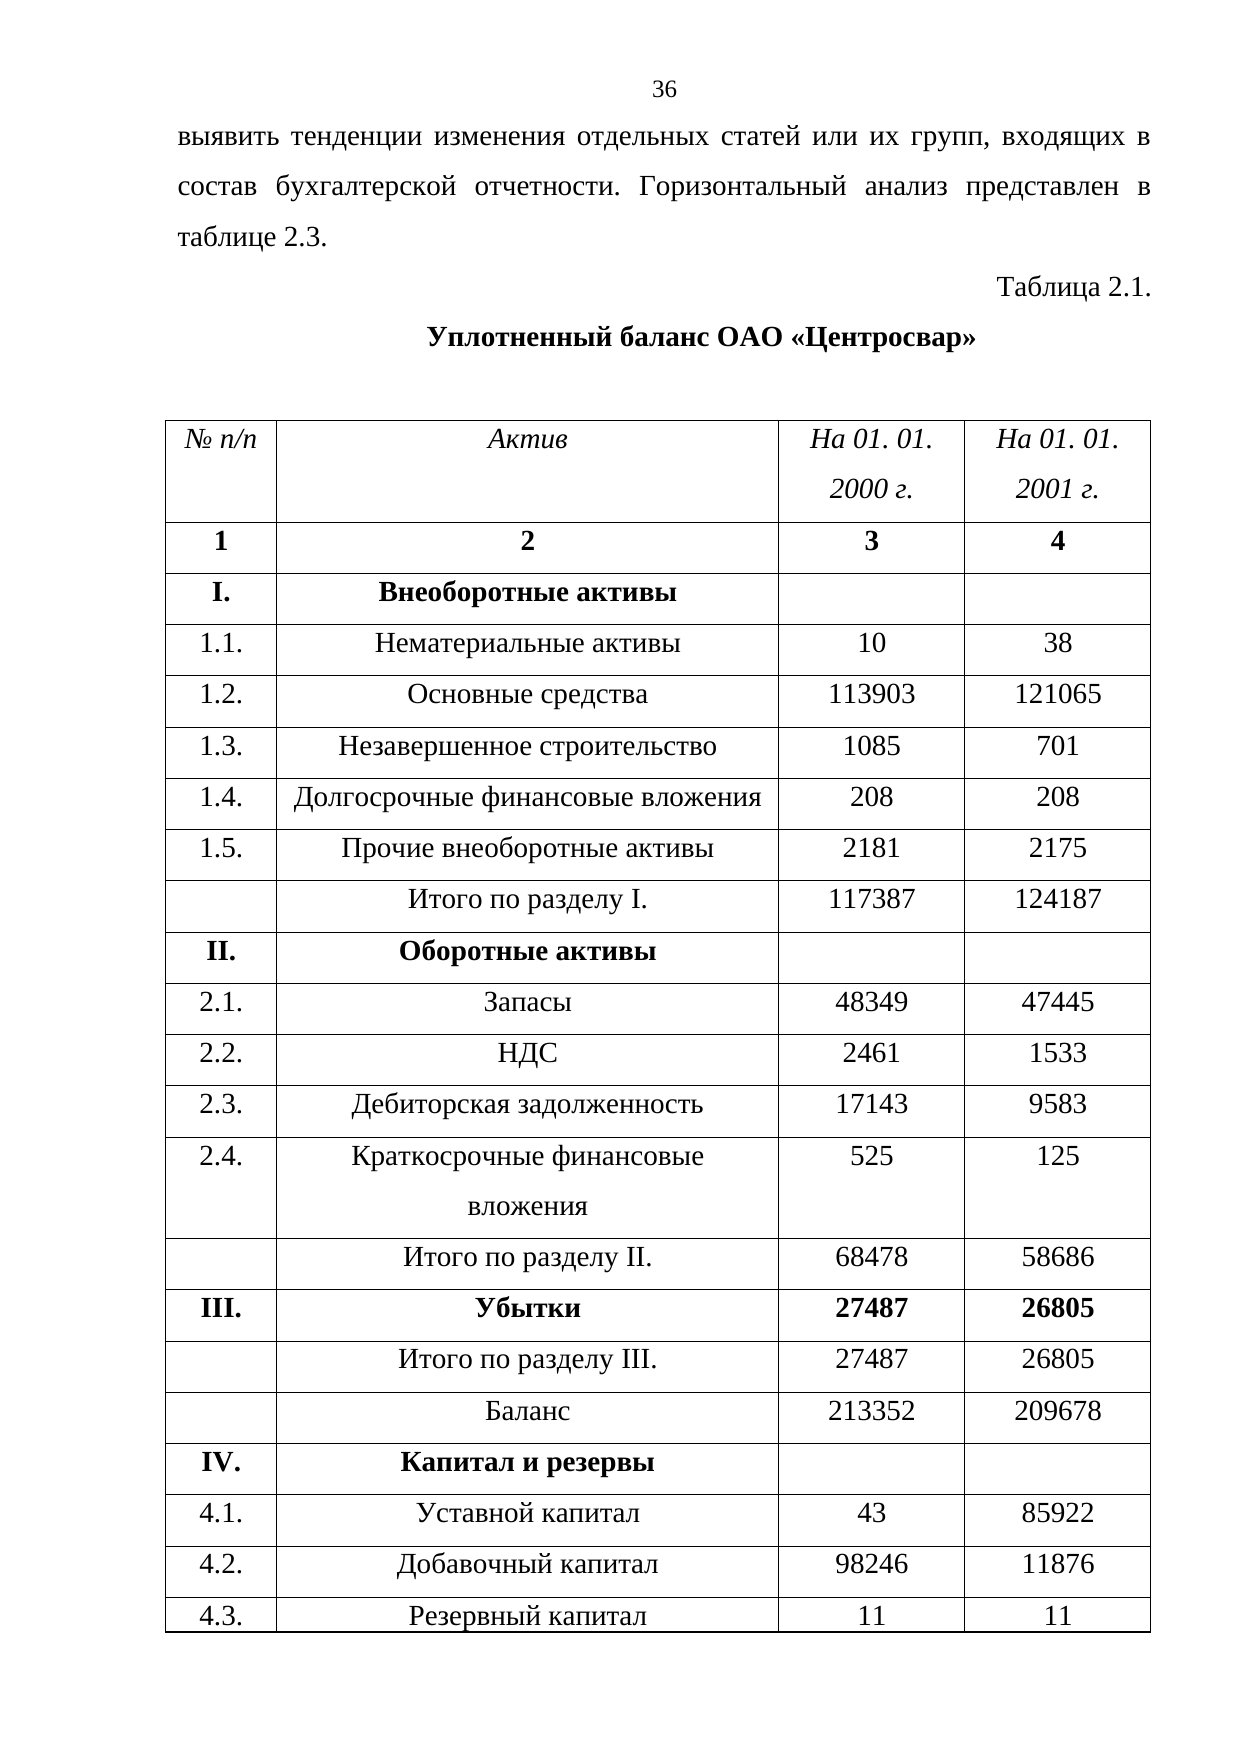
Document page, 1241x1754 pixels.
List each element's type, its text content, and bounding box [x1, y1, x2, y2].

table_cell 1.1. [166, 625, 276, 675]
table_cell Итого по разделу I. [277, 881, 778, 932]
table_cell Уставной капитал [277, 1495, 778, 1546]
table_header № п/п [166, 421, 276, 522]
table_cell 117387 [779, 881, 964, 932]
table_cell 2175 [965, 830, 1150, 880]
table_cell 525 [779, 1138, 964, 1238]
table_cell 2.2. [166, 1035, 276, 1085]
table_cell 2461 [779, 1035, 964, 1085]
table_cell 27487 [779, 1290, 964, 1341]
table_cell 17143 [779, 1086, 964, 1137]
table_cell [166, 1393, 276, 1443]
table_cell Резервный капитал [277, 1598, 778, 1631]
table_cell 2181 [779, 830, 964, 880]
table_cell 208 [779, 779, 964, 829]
table_cell 1085 [779, 728, 964, 778]
table_cell [965, 933, 1150, 983]
table_cell 1.2. [166, 676, 276, 727]
table_header На 01. 01. 2001 г. [965, 421, 1150, 522]
table_cell Итого по разделу II. [277, 1239, 778, 1289]
table_cell 11 [965, 1598, 1150, 1631]
table_cell [779, 574, 964, 624]
table_cell 85922 [965, 1495, 1150, 1546]
table_cell 26805 [965, 1342, 1150, 1392]
table_cell НДС [277, 1035, 778, 1085]
table_cell Внеоборотные активы [277, 574, 778, 624]
table_cell Баланс [277, 1393, 778, 1443]
table_cell 208 [965, 779, 1150, 829]
table_cell [166, 881, 276, 932]
table_cell 11 [779, 1598, 964, 1631]
table_cell 2.4. [166, 1138, 276, 1238]
table_cell [779, 933, 964, 983]
table_cell 38 [965, 625, 1150, 675]
table_cell 1533 [965, 1035, 1150, 1085]
table_cell Оборотные активы [277, 933, 778, 983]
table_cell 209678 [965, 1393, 1150, 1443]
table_cell 58686 [965, 1239, 1150, 1289]
text Таблица 2.1. [177, 269, 1152, 303]
table_cell 47445 [965, 984, 1150, 1034]
table_cell III. [166, 1290, 276, 1341]
table_cell [965, 1444, 1150, 1494]
text Уплотненный баланс ОАО «Центросвар» [177, 319, 1152, 353]
table_cell [166, 1342, 276, 1392]
table_cell 1.3. [166, 728, 276, 778]
table_cell Нематериальные активы [277, 625, 778, 675]
table_cell Долгосрочные финансовые вложения [277, 779, 778, 829]
table_cell 10 [779, 625, 964, 675]
table_cell 9583 [965, 1086, 1150, 1137]
table_cell 43 [779, 1495, 964, 1546]
table_cell 4.2. [166, 1547, 276, 1597]
table_header Актив [277, 421, 778, 522]
table_cell 2 [277, 523, 778, 573]
table_cell 1.4. [166, 779, 276, 829]
table_cell [166, 1239, 276, 1289]
table_cell 1.5. [166, 830, 276, 880]
table_cell Капитал и резервы [277, 1444, 778, 1494]
table_cell I. [166, 574, 276, 624]
table_cell 2.1. [166, 984, 276, 1034]
table_cell Итого по разделу III. [277, 1342, 778, 1392]
table_header На 01. 01. 2000 г. [779, 421, 964, 522]
table_cell Запасы [277, 984, 778, 1034]
table_cell Убытки [277, 1290, 778, 1341]
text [177, 118, 1152, 252]
table_cell 121065 [965, 676, 1150, 727]
table_cell 4.1. [166, 1495, 276, 1546]
table_cell Добавочный капитал [277, 1547, 778, 1597]
table_cell [965, 574, 1150, 624]
table_cell 3 [779, 523, 964, 573]
table_cell [779, 1444, 964, 1494]
table_cell 68478 [779, 1239, 964, 1289]
table_cell Незавершенное строительство [277, 728, 778, 778]
table_cell 4 [965, 523, 1150, 573]
table_cell 113903 [779, 676, 964, 727]
table_cell IV. [166, 1444, 276, 1494]
table_cell Прочие внеоборотные активы [277, 830, 778, 880]
table_cell 26805 [965, 1290, 1150, 1341]
table_cell 701 [965, 728, 1150, 778]
table_cell 1 [166, 523, 276, 573]
table_cell II. [166, 933, 276, 983]
table_cell Краткосрочные финансовые вложения [277, 1138, 778, 1238]
table_cell 213352 [779, 1393, 964, 1443]
table_cell 125 [965, 1138, 1150, 1238]
table_cell 11876 [965, 1547, 1150, 1597]
table_cell 98246 [779, 1547, 964, 1597]
table_cell Дебиторская задолженность [277, 1086, 778, 1137]
table_cell 124187 [965, 881, 1150, 932]
table_cell 2.3. [166, 1086, 276, 1137]
table_cell Основные средства [277, 676, 778, 727]
table_cell 48349 [779, 984, 964, 1034]
table_cell 27487 [779, 1342, 964, 1392]
table_cell 4.3. [166, 1598, 276, 1631]
